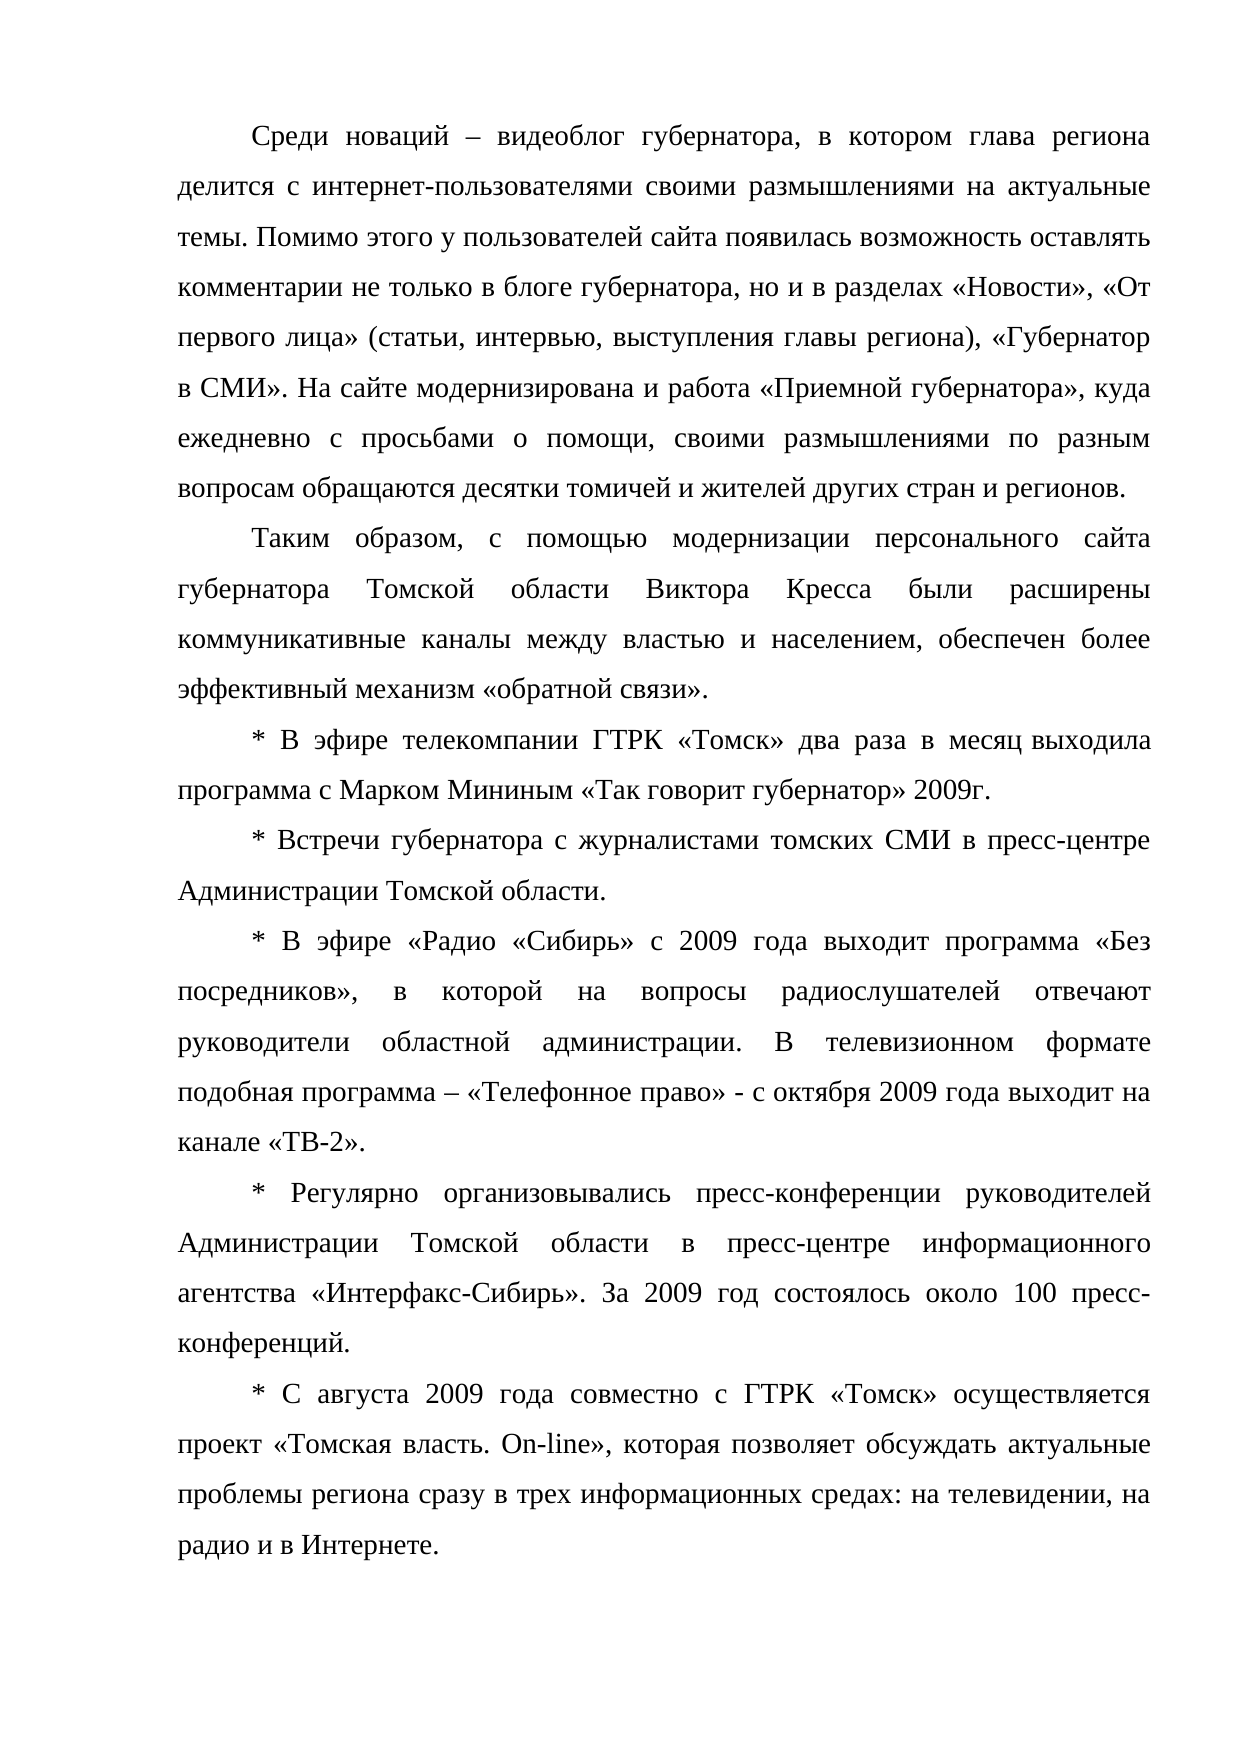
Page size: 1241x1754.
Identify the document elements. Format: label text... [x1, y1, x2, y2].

text * В эфире «Радио «Сибирь» с 2009 года выходит программа «Без посредников», в которой на вопросы радиослушателей отвечают руководители областной администрации. В телевизионном формате подобная программа – «Телефонное право» - с октября 2009 года выходит на канале «ТВ-2». [177, 923, 1152, 1158]
text * Встречи губернатора с журналистами томских СМИ в пресс-центре Администрации Томской области. [177, 822, 1152, 906]
text Таким образом, с помощью модернизации персонального сайта губернатора Томской области Виктора Кресса были расширены коммуникативные каналы между властью и населением, обеспечен более эффективный механизм «обратной связи». [177, 521, 1152, 705]
text Среди новаций – видеоблог губернатора, в котором глава региона делится с интернет-пользователями своими размышлениями на актуальные темы. Помимо этого у пользователей сайта появилась возможность оставлять комментарии не только в блоге губернатора, но и в разделах «Новости», «От первого лица» (статьи, интервью, выступления главы региона), «Губернатор в СМИ». На сайте модернизирована и работа «Приемной губернатора», куда ежедневно с просьбами о помощи, своими размышлениями по разным вопросам обращаются десятки томичей и жителей других стран и регионов. [177, 118, 1152, 504]
text * Регулярно организовывались пресс-конференции руководителей Администрации Томской области в пресс-центре информационного агентства «Интерфакс-Сибирь». За 2009 год состоялось около 100 пресс-конференций. [177, 1175, 1152, 1359]
text * В эфире телекомпании ГТРК «Томск» два раза в месяц выходила программа с Марком Мининым «Так говорит губернатор» 2009г. [177, 722, 1152, 806]
text * С августа 2009 года совместно с ГТРК «Томск» осуществляется проект «Томская власть. On-line», которая позволяет обсуждать актуальные проблемы региона сразу в трех информационных средах: на телевидении, на радио и в Интернете. [177, 1376, 1152, 1560]
